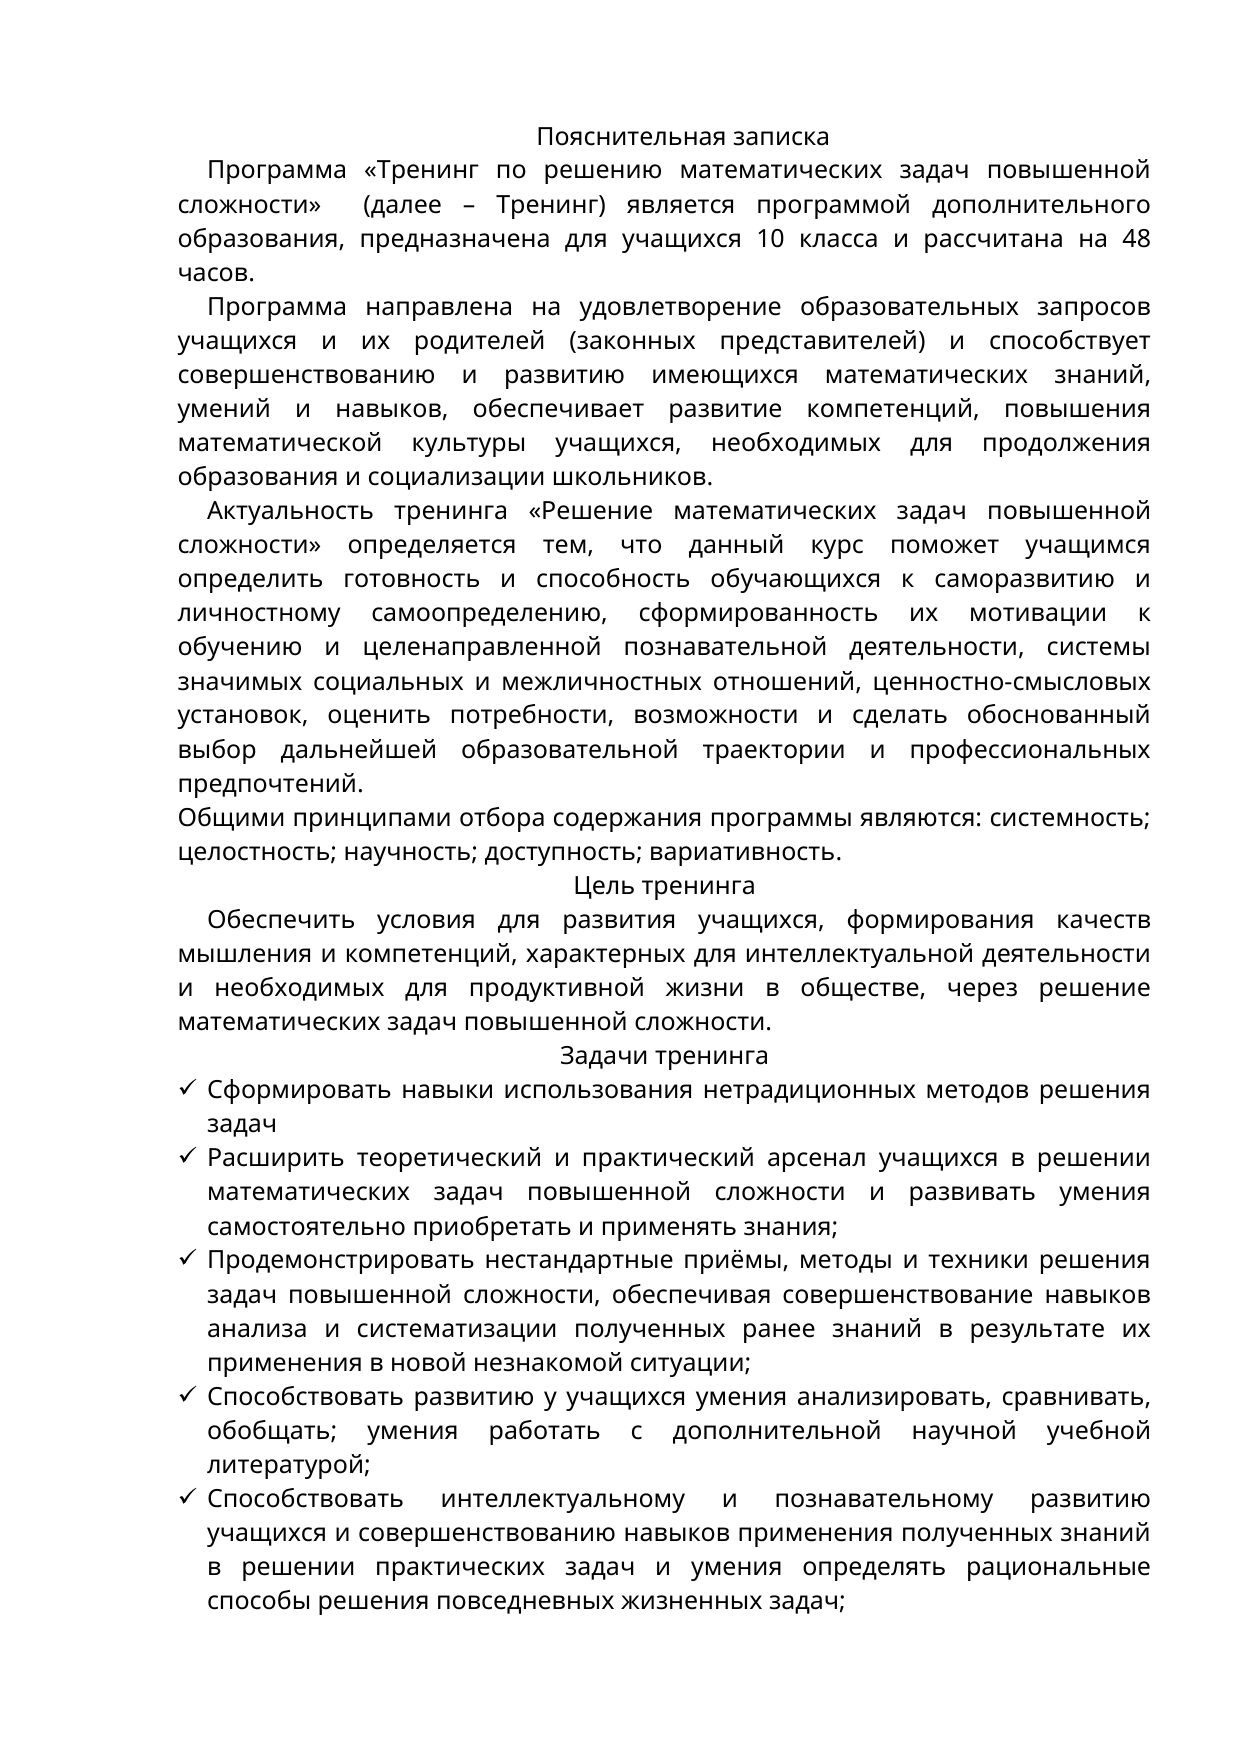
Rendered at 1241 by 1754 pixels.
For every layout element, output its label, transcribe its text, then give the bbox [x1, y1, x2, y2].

list Продемонстрировать нестандартные приёмы, методы и техники решения задач повышенной сложности, обеспечивая совершенствование навыков анализа и систематизации полученных ранее знаний в результате их применения в новой незнакомой ситуации; [177, 1242, 1152, 1378]
text Программа направлена на удовлетворение образовательных запросов учащихся и их родителей (законных представителей) и способствует совершенствованию и развитию имеющихся математических знаний, умений и навыков, обеспечивает развитие компетенций, повышения математической культуры учащихся, необходимых для продолжения образования и социализации школьников. [177, 288, 1152, 493]
list Сформировать навыки использования нетрадиционных методов решения задач [177, 1072, 1152, 1140]
list Способствовать интеллектуальному и познавательному развитию учащихся и совершенствованию навыков применения полученных знаний в решении практических задач и умения определять рациональные способы решения повседневных жизненных задач; [177, 1481, 1152, 1617]
subtitle Задачи тренинга [177, 1038, 1152, 1072]
text Актуальность тренинга «Решение математических задач повышенной сложности» определяется тем, что данный курс поможет учащимся определить готовность и способность обучающихся к саморазвитию и личностному самоопределению, сформированность их мотивации к обучению и целенаправленной познавательной деятельности, системы значимых социальных и межличностных отношений, ценностно-смысловых установок, оценить потребности, возможности и сделать обоснованный выбор дальнейшей образовательной траектории и профессиональных предпочтений. [177, 493, 1152, 799]
text Обеспечить условия для развития учащихся, формирования качеств мышления и компетенций, характерных для интеллектуальной деятельности и необходимых для продуктивной жизни в обществе, через решение математических задач повышенной сложности. [177, 902, 1152, 1038]
subtitle Цель тренинга [177, 867, 1152, 902]
subtitle Пояснительная записка [177, 118, 1152, 152]
text Общими принципами отбора содержания программы являются: системность; целостность; научность; доступность; вариативность. [177, 799, 1152, 867]
text Программа «Тренинг по решению математических задач повышенной сложности» (далее – Тренинг) является программой дополнительного образования, предназначена для учащихся 10 класса и рассчитана на 48 часов. [177, 152, 1152, 288]
list Способствовать развитию у учащихся умения анализировать, сравнивать, обобщать; умения работать с дополнительной научной учебной литературой; [177, 1378, 1152, 1481]
list Расширить теоретический и практический арсенал учащихся в решении математических задач повышенной сложности и развивать умения самостоятельно приобретать и применять знания; [177, 1140, 1152, 1242]
